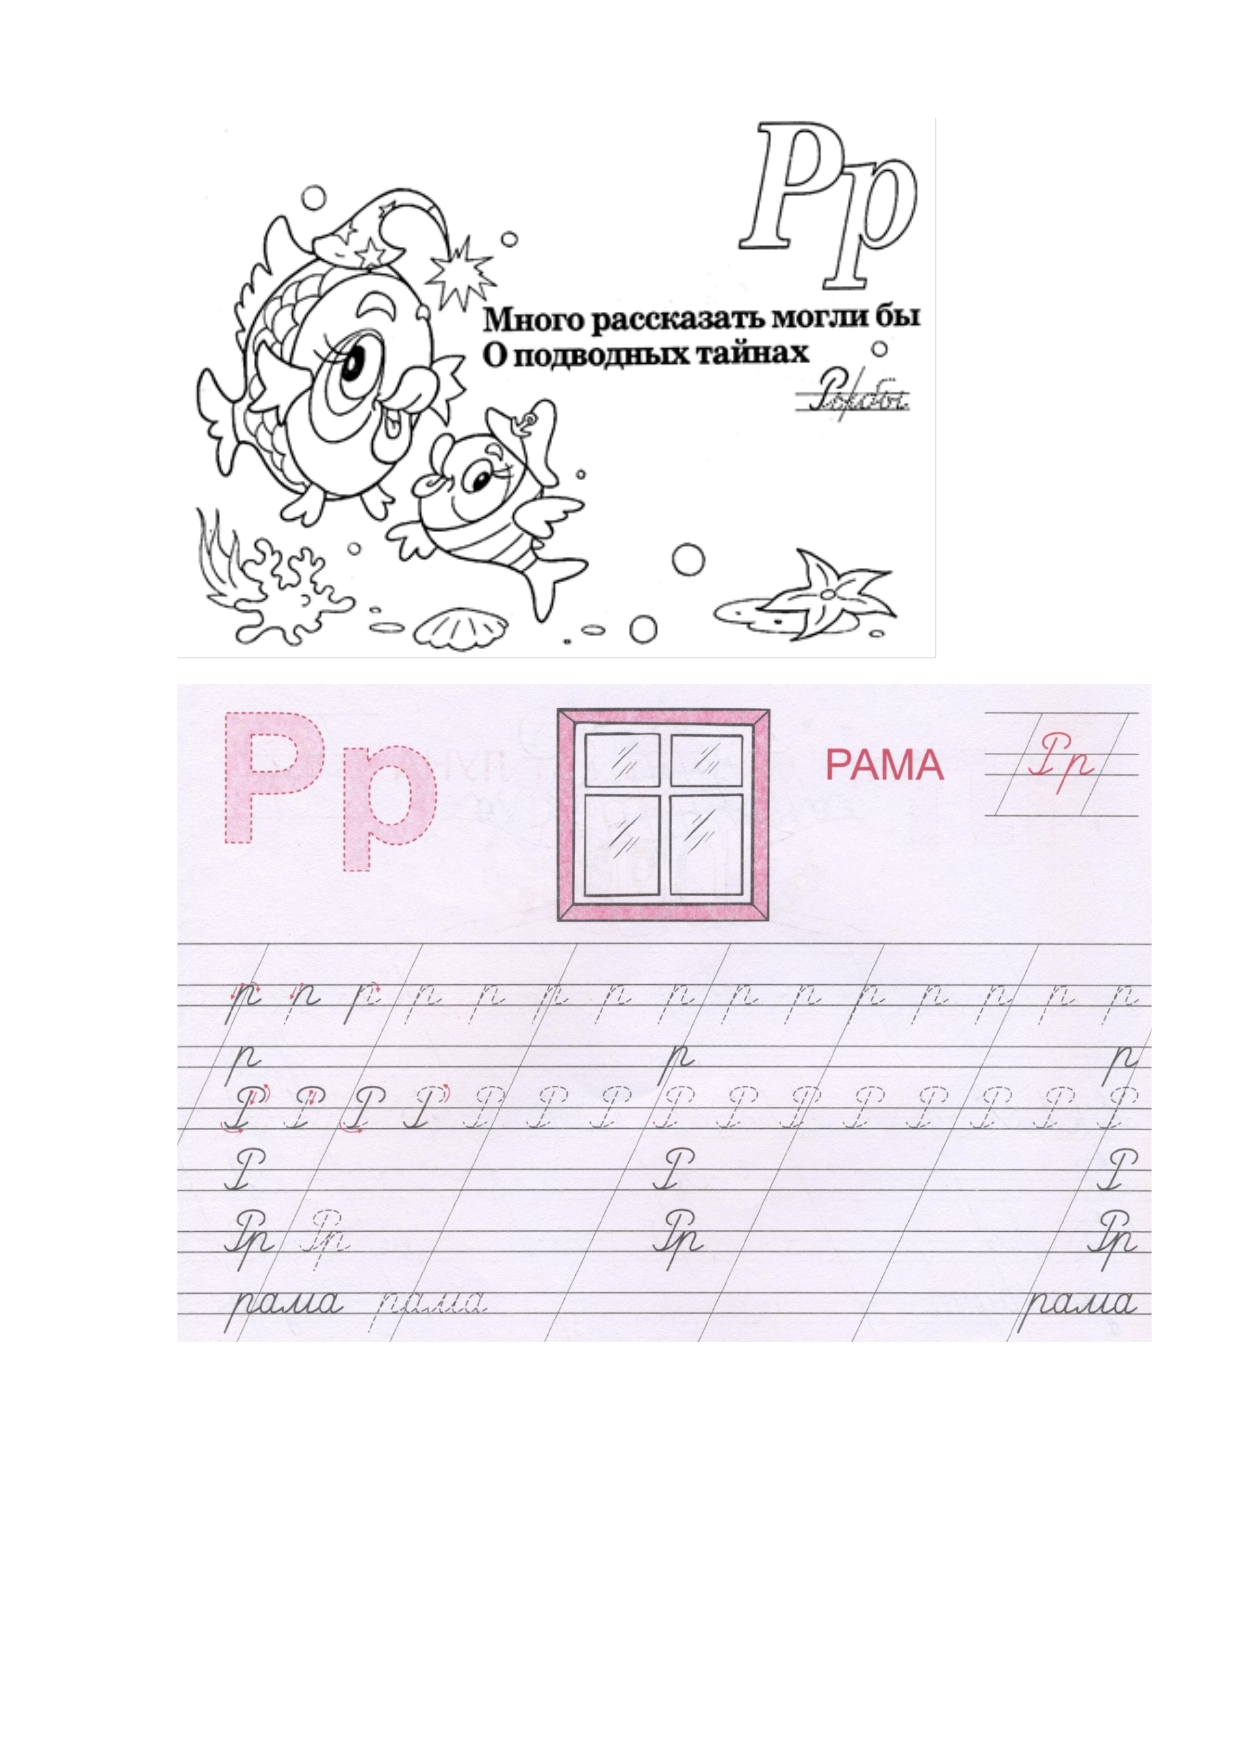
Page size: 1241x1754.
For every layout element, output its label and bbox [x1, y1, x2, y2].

picture [177, 684, 1152, 1342]
picture [177, 118, 938, 660]
